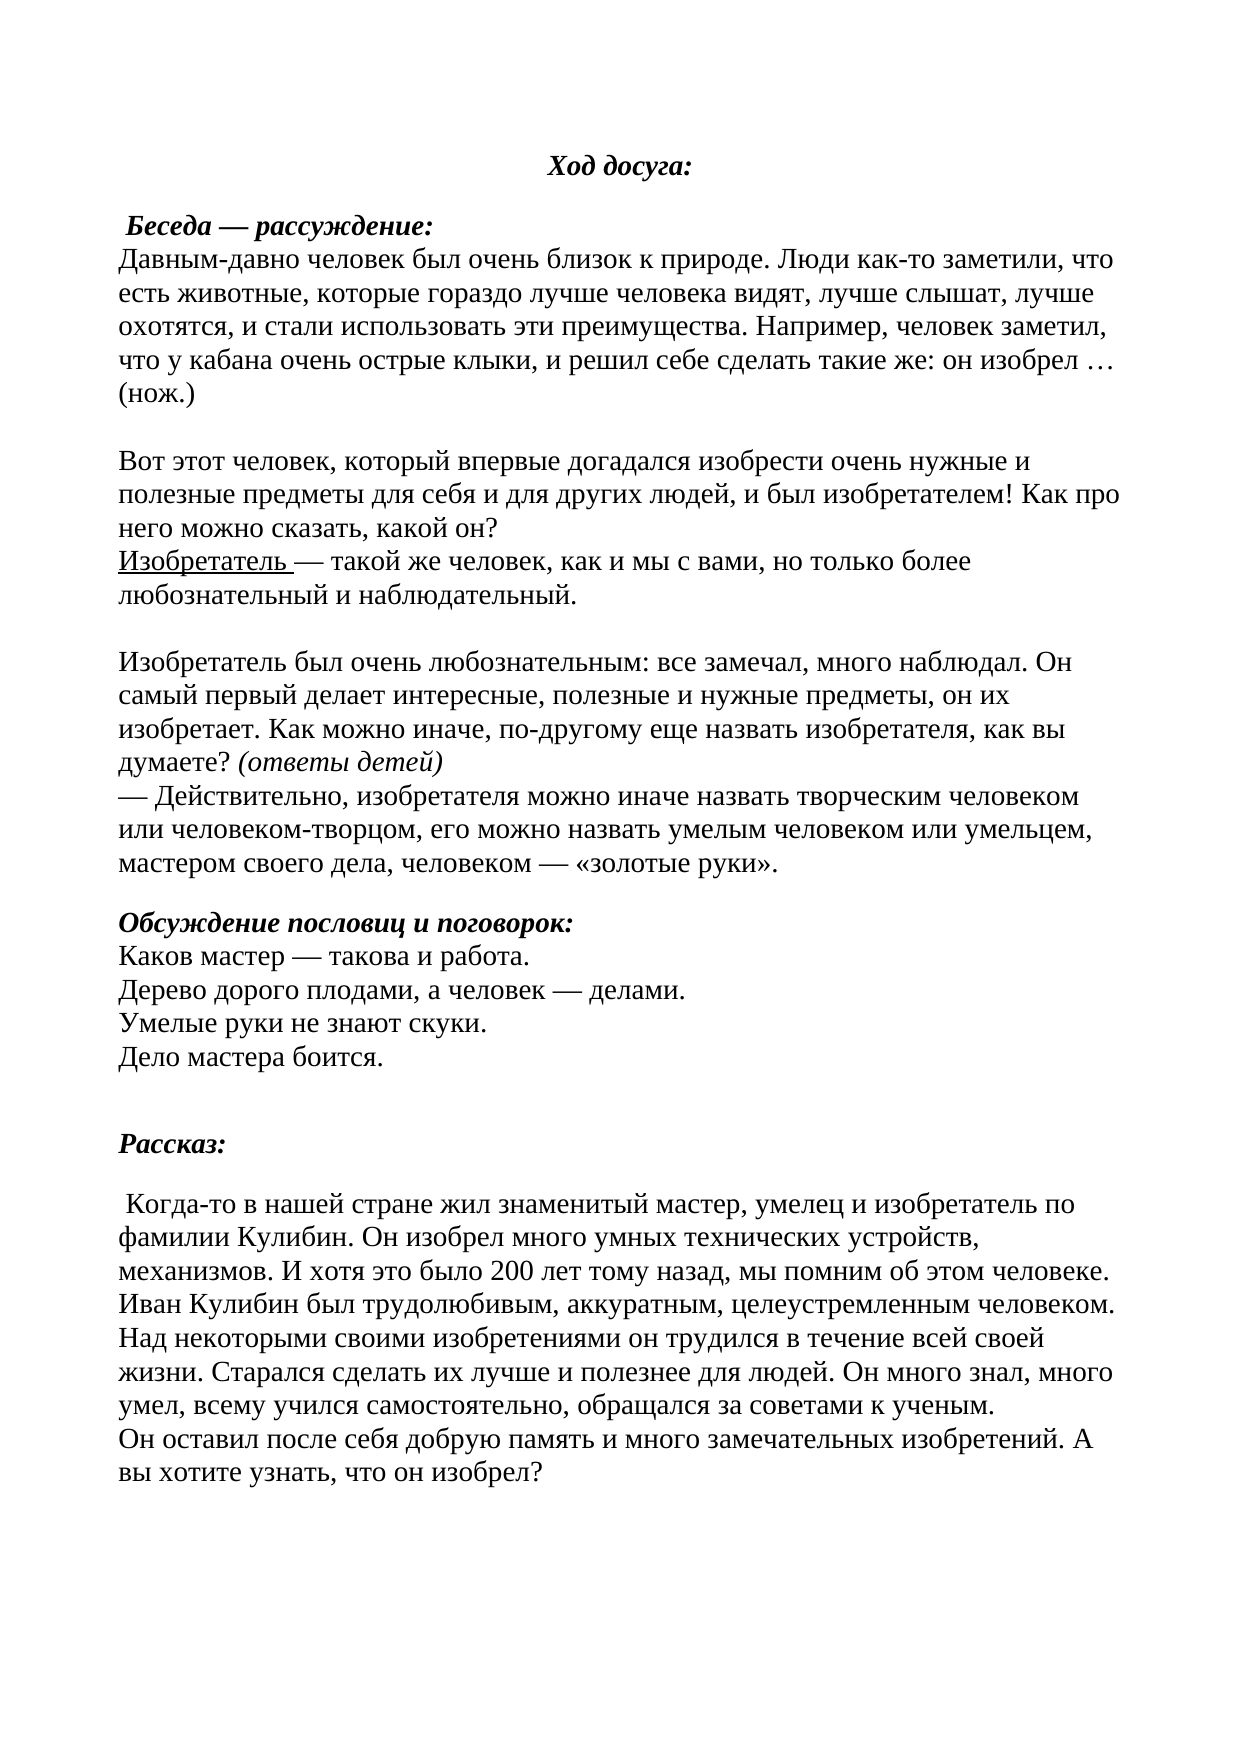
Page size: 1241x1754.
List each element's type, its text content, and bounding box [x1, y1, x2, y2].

text Вот этот человек, который впервые догадался изобрести очень нужные и полезные предметы для себя и для других людей, и был изобретателем! Как про него можно сказать, какой он? Изобретатель — такой же человек, как и мы с вами, но только более любознательный и наблюдательный. [118, 443, 1122, 610]
text Иван Кулибин был трудолюбивым, аккуратным, целеустремленным человеком. Над некоторыми своими изобретениями он трудился в течение всей своей жизни. Старался сделать их лучше и полезнее для людей. Он много знал, много умел, всему учился самостоятельно, обращался за советами к ученым. [118, 1287, 1122, 1421]
text Когда-то в нашей стране жил знаменитый мастер, умелец и изобретатель по фамилии Кулибин. Он изобрел много умных технических устройств, механизмов. И хотя это было 200 лет тому назад, мы помним об этом человеке. [118, 1186, 1122, 1287]
text Он оставил после себя добрую память и много замечательных изобретений. А вы хотите узнать, что он изобрел? [118, 1421, 1122, 1488]
text Рассказ: [118, 1126, 1122, 1160]
text — Действительно, изобретателя можно иначе назвать творческим человеком или человеком-творцом, его можно назвать умелым человеком или умельцем, мастером своего дела, человеком — «золотые руки». [118, 778, 1122, 879]
text Давным-давно человек был очень близок к природе. Люди как-то заметили, что есть животные, которые гораздо лучше человека видят, лучше слышат, лучше охотятся, и стали использовать эти преимущества. Например, человек заметил, что у кабана очень острые клыки, и решил себе сделать такие же: он изобрел … (нож.) [118, 241, 1122, 409]
text Беседа — рассуждение: [118, 208, 1122, 241]
text Изобретатель был очень любознательным: все замечал, много наблюдал. Он самый первый делает интересные, полезные и нужные предметы, он их изобретает. Как можно иначе, по-другому еще назвать изобретателя, как вы думаете? (ответы детей) [118, 644, 1122, 778]
text Ход досуга: [118, 148, 1122, 182]
text Обсуждение пословиц и поговорок: Каков мастер — такова и работа. Дерево дорого плодами, а человек — делами. Умелые руки не знают скуки. Дело мастера боится. [118, 905, 1122, 1100]
